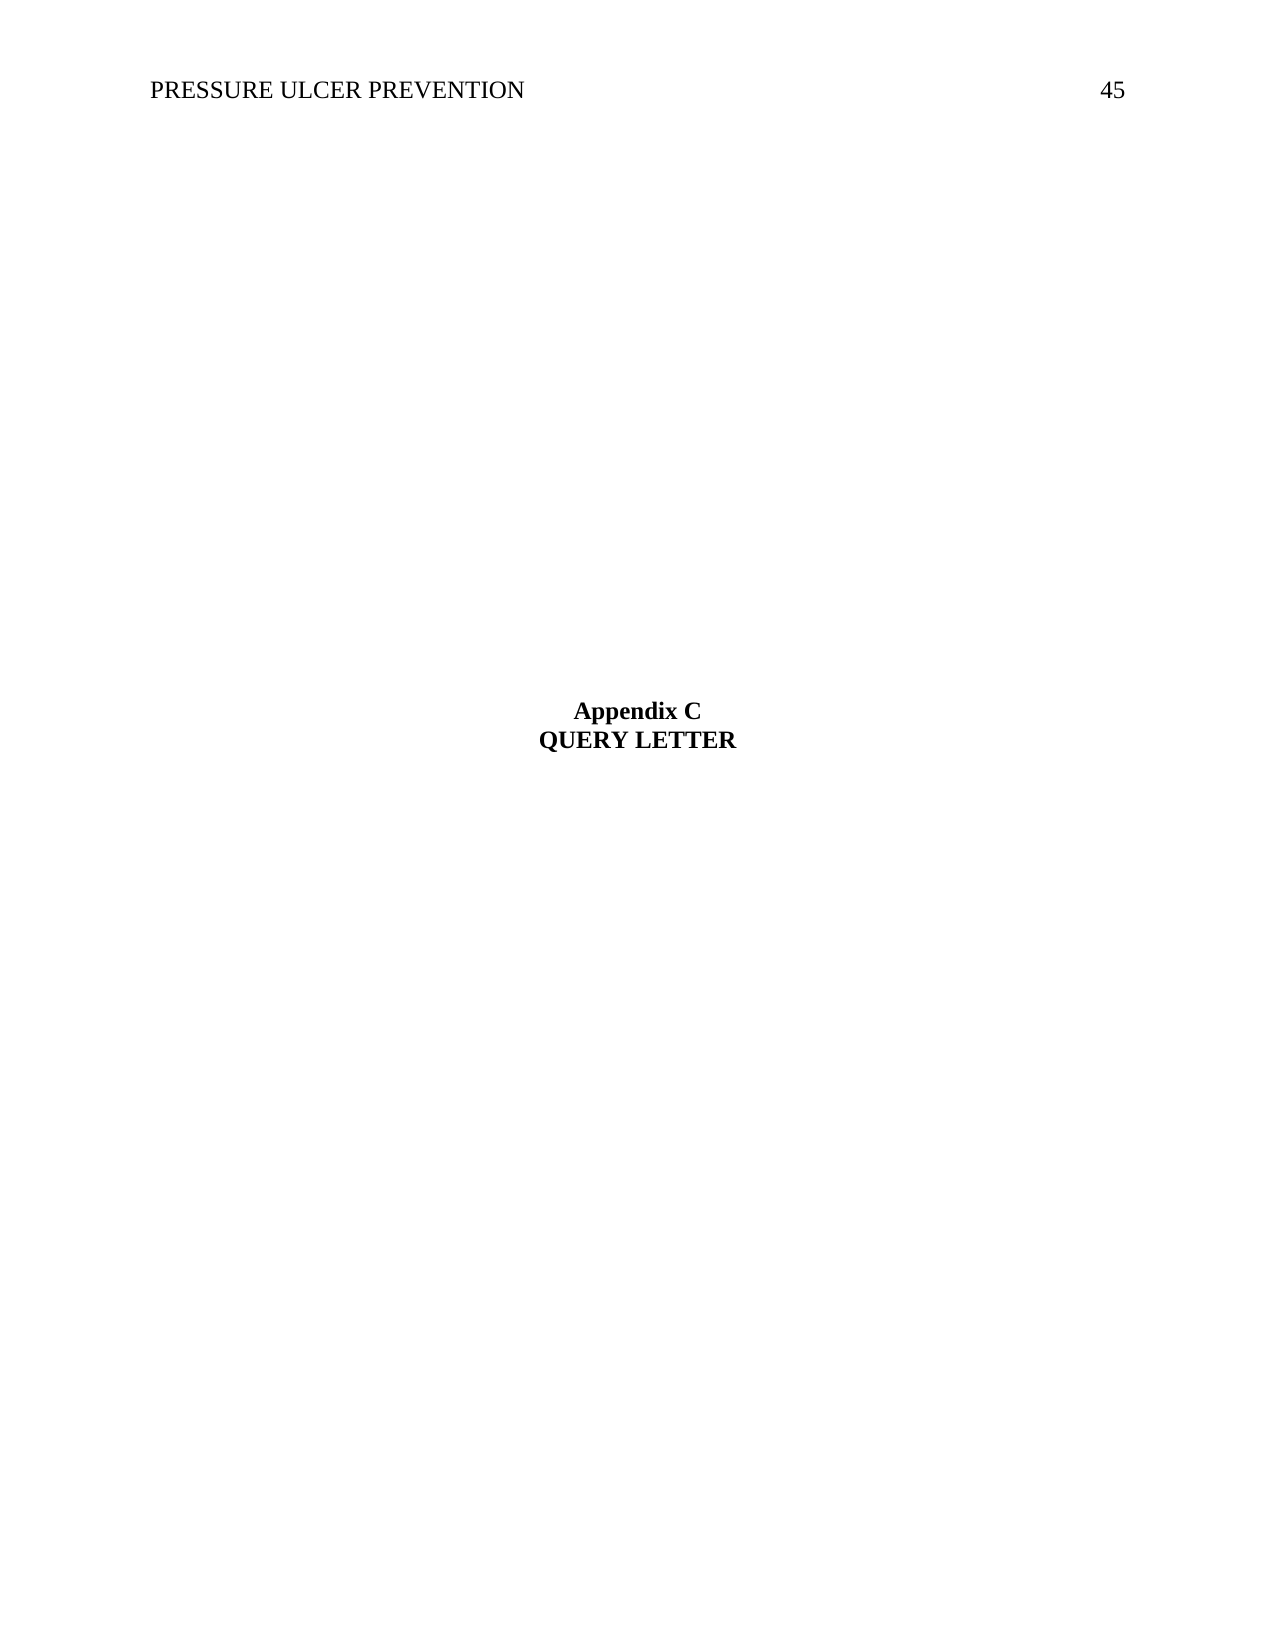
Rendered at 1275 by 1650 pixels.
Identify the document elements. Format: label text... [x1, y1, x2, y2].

text Appendix C [150, 696, 1125, 725]
text QUERY LETTER [150, 725, 1125, 754]
